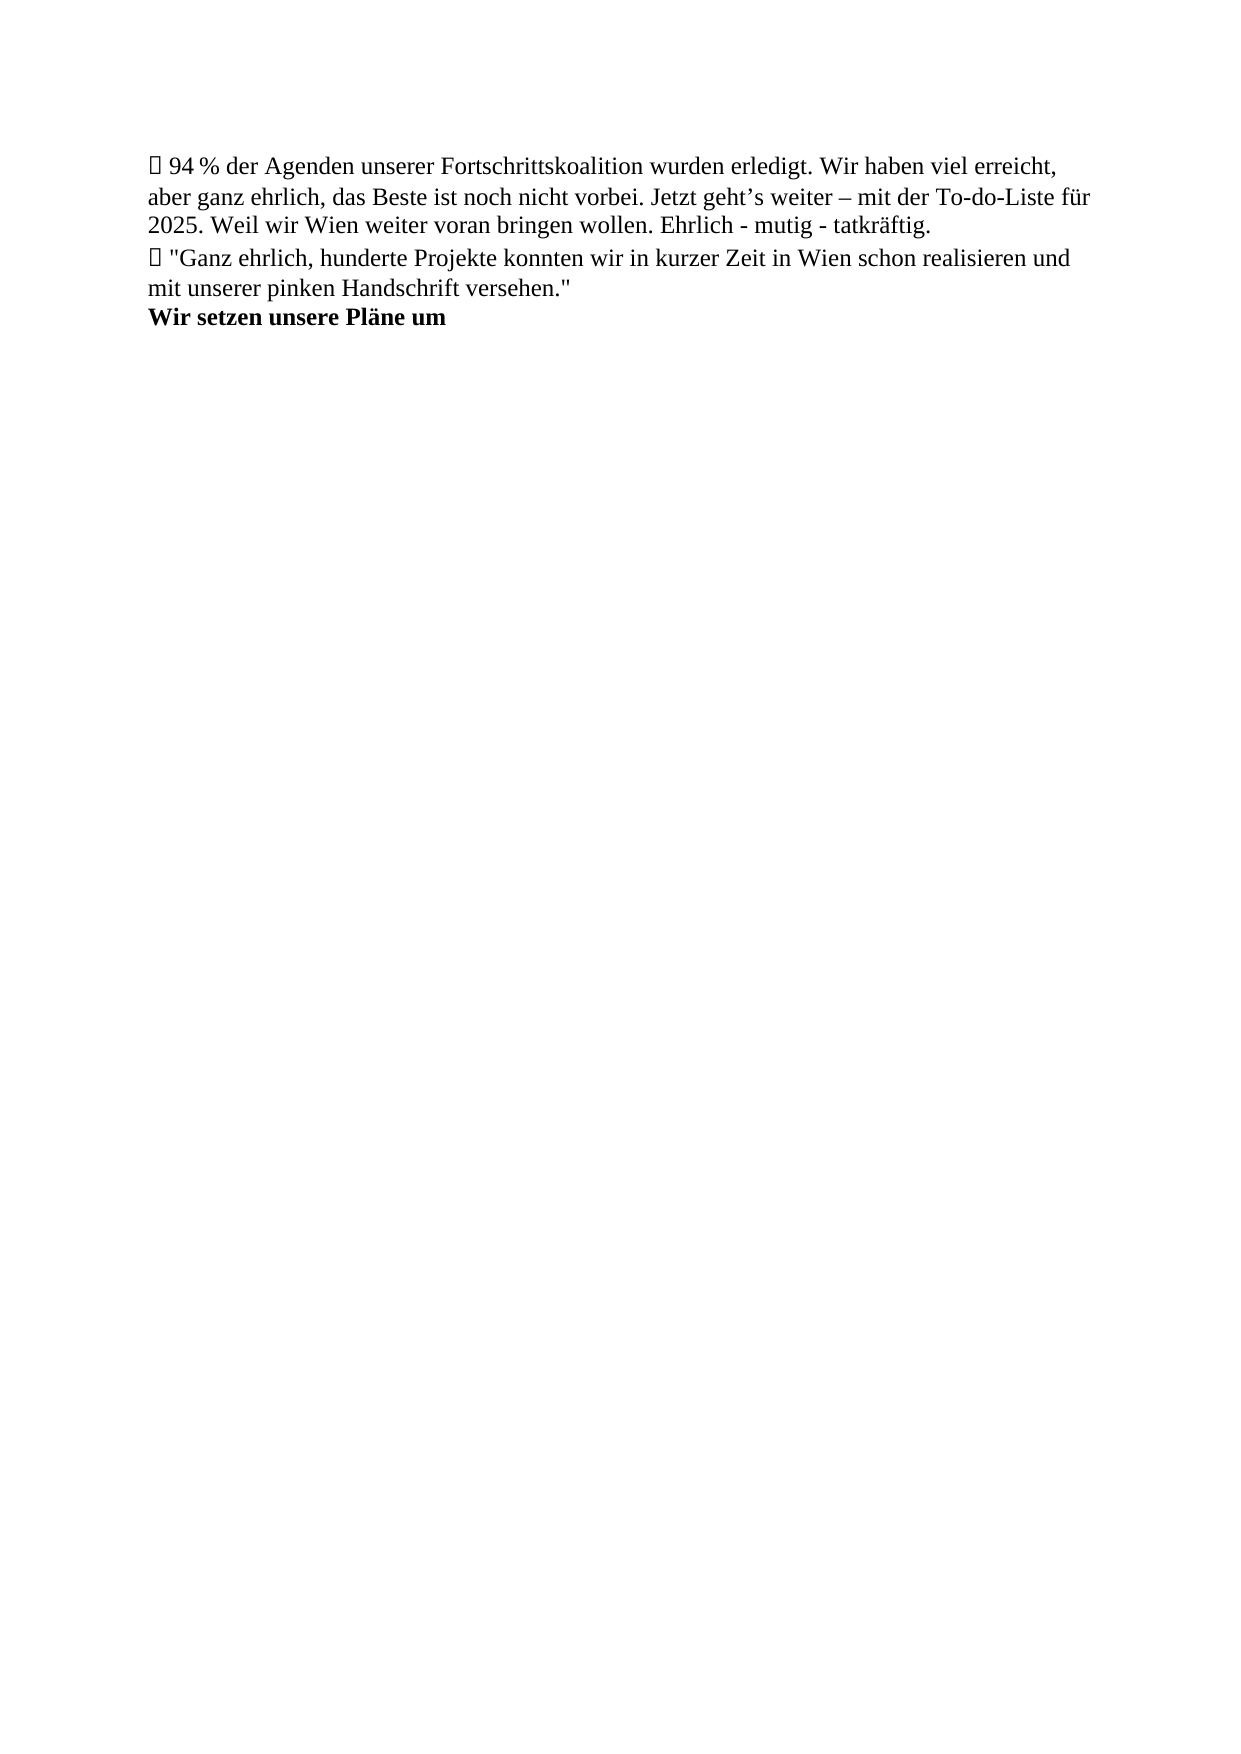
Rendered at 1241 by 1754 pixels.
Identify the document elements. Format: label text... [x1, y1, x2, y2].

text 💬 "Ganz ehrlich, hunderte Projekte konnten wir in kurzer Zeit in Wien schon realisieren und mit unserer pinken Handschrift versehen." [148, 239, 1093, 302]
text ✅ 94 % der Agenden unserer Fortschrittskoalition wurden erledigt. Wir haben viel erreicht, aber ganz ehrlich, das Beste ist noch nicht vorbei. Jetzt geht’s weiter – mit der To-do-Liste für 2025. Weil wir Wien weiter voran bringen wollen. Ehrlich - mutig - tatkräftig. [148, 148, 1093, 239]
text Wir setzen unsere Pläne um [148, 302, 1093, 331]
